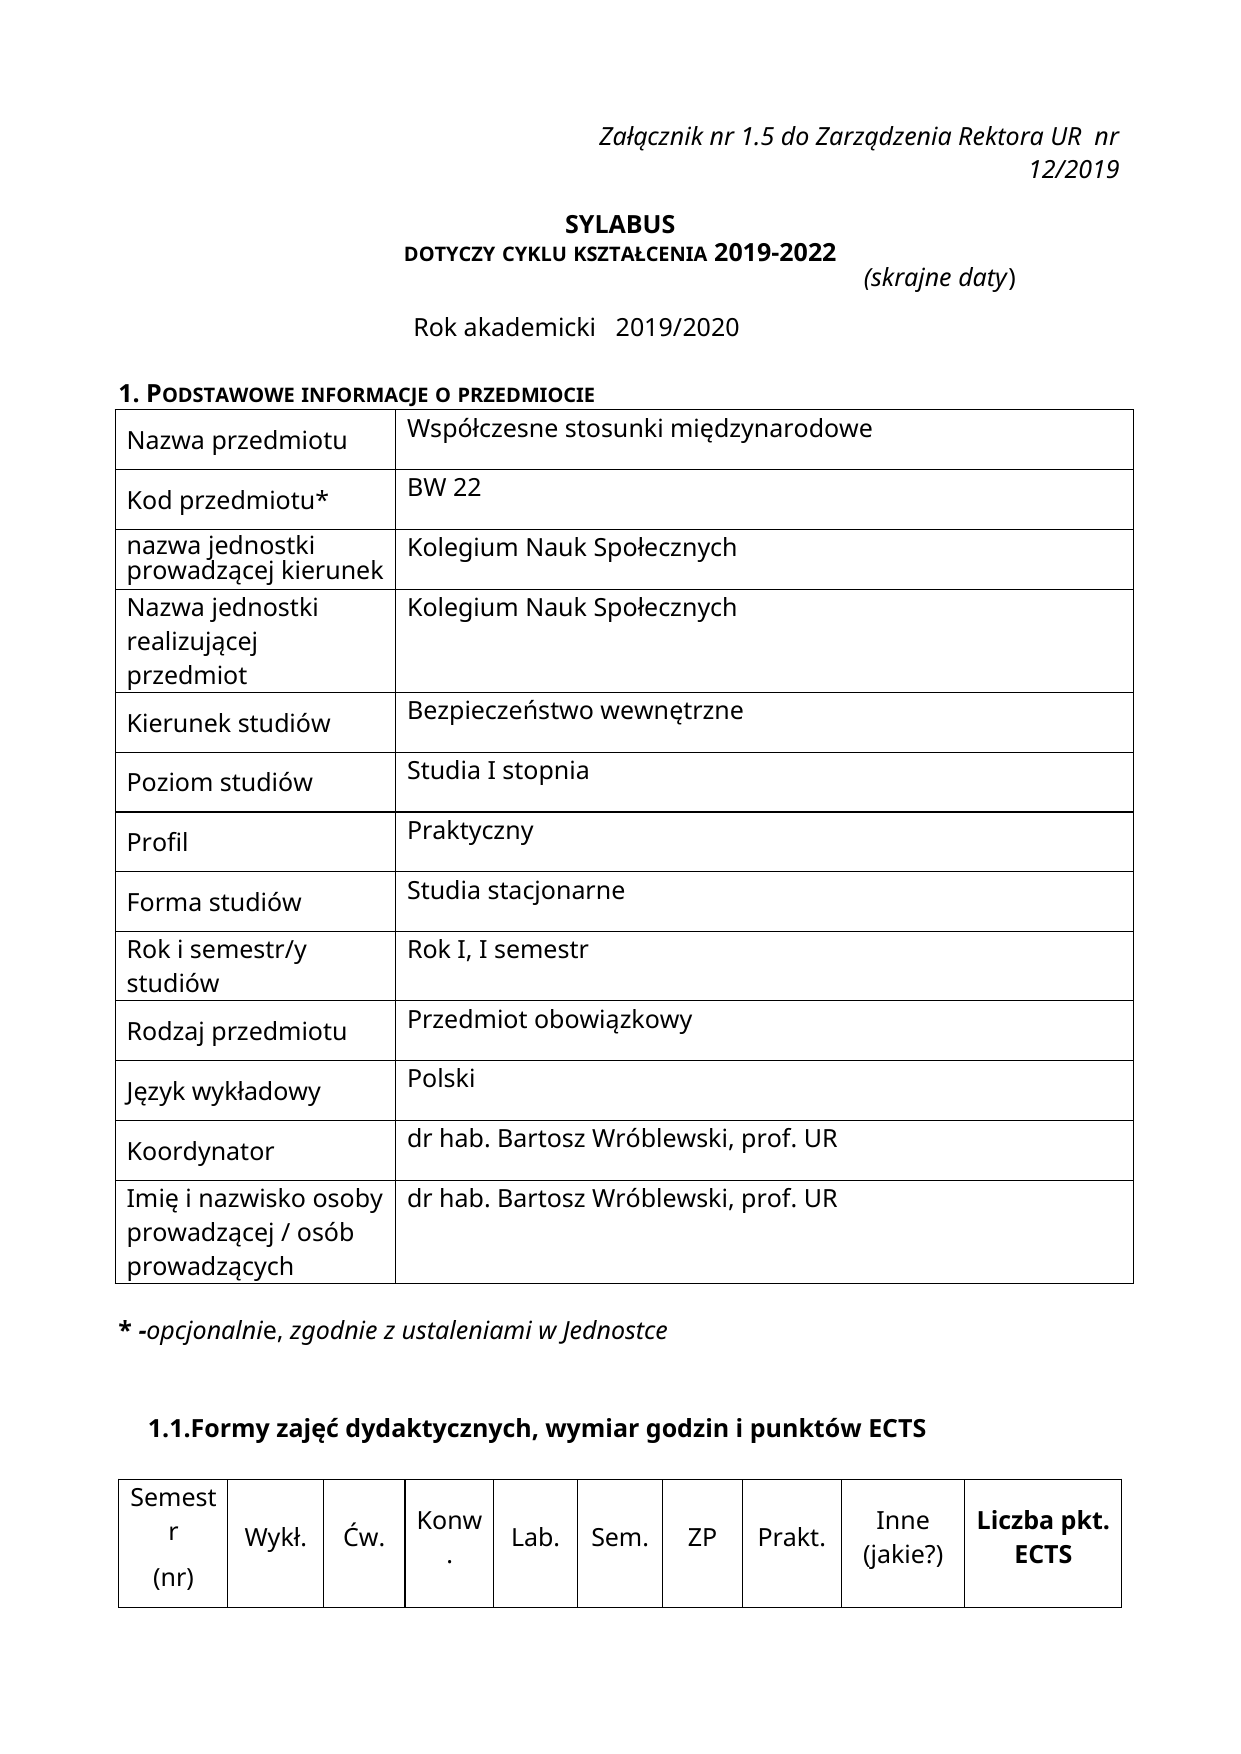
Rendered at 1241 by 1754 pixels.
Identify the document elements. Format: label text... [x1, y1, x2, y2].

text 1.1.Formy zajęć dydaktycznych, wymiar godzin i punktów ECTS [148, 1410, 1122, 1444]
table_header Konw. [406, 1480, 493, 1607]
table_cell Forma studiów [116, 872, 395, 931]
table_header Lab. [494, 1480, 577, 1607]
text Rok akademicki 2019/2020 [118, 316, 1122, 341]
table_header Ćw. [324, 1480, 404, 1607]
table_header Współczesne stosunki międzynarodowe [396, 410, 1133, 469]
table_cell Profil [116, 813, 395, 871]
table_header Liczba pkt. ECTS [965, 1480, 1121, 1607]
table_cell nazwa jednostki prowadzącej kierunek [116, 530, 395, 589]
table_cell BW 22 [396, 470, 1133, 529]
text SYLABUS [118, 207, 1122, 241]
table_cell Kierunek studiów [116, 693, 395, 752]
table_cell Bezpieczeństwo wewnętrzne [396, 693, 1133, 752]
text Załącznik nr 1.5 do Zarządzenia Rektora UR nr 12/2019 [118, 118, 1122, 186]
table_cell Poziom studiów [116, 753, 395, 811]
table_cell Kolegium Nauk Społecznych [396, 590, 1133, 692]
table_header Prakt. [743, 1480, 841, 1607]
table_cell dr hab. Bartosz Wróblewski, prof. UR [396, 1181, 1133, 1283]
table_cell Praktyczny [396, 813, 1133, 871]
table_cell Rok I, I semestr [396, 932, 1133, 1000]
text 1. Podstawowe informacje o przedmiocie [118, 375, 1122, 409]
table_cell Polski [396, 1061, 1133, 1120]
table_header Nazwa przedmiotu [116, 410, 395, 469]
table_cell Przedmiot obowiązkowy [396, 1001, 1133, 1060]
text dotyczy cyklu kształcenia 2019-2022 [118, 241, 1122, 266]
table_cell Imię i nazwisko osoby prowadzącej / osób prowadzących [116, 1181, 395, 1283]
table_header Sem. [578, 1480, 662, 1607]
table_header Wykł. [228, 1480, 323, 1607]
table_cell Rodzaj przedmiotu [116, 1001, 395, 1060]
text * -opcjonalnie, zgodnie z ustaleniami w Jednostce [118, 1313, 1122, 1347]
table_cell Koordynator [116, 1121, 395, 1179]
table_cell Rok i semestr/y studiów [116, 932, 395, 1000]
table_header Semestr (nr) [119, 1480, 227, 1607]
table_cell Kod przedmiotu* [116, 470, 395, 529]
table_cell Studia stacjonarne [396, 872, 1133, 931]
table_header ZP [663, 1480, 742, 1607]
text (skrajne daty) [118, 266, 1122, 291]
table_cell Język wykładowy [116, 1061, 395, 1120]
table_cell dr hab. Bartosz Wróblewski, prof. UR [396, 1121, 1133, 1179]
table_header Inne (jakie?) [842, 1480, 964, 1607]
table_cell Studia I stopnia [396, 753, 1133, 811]
table_cell Nazwa jednostki realizującej przedmiot [116, 590, 395, 692]
table_cell Kolegium Nauk Społecznych [396, 530, 1133, 589]
